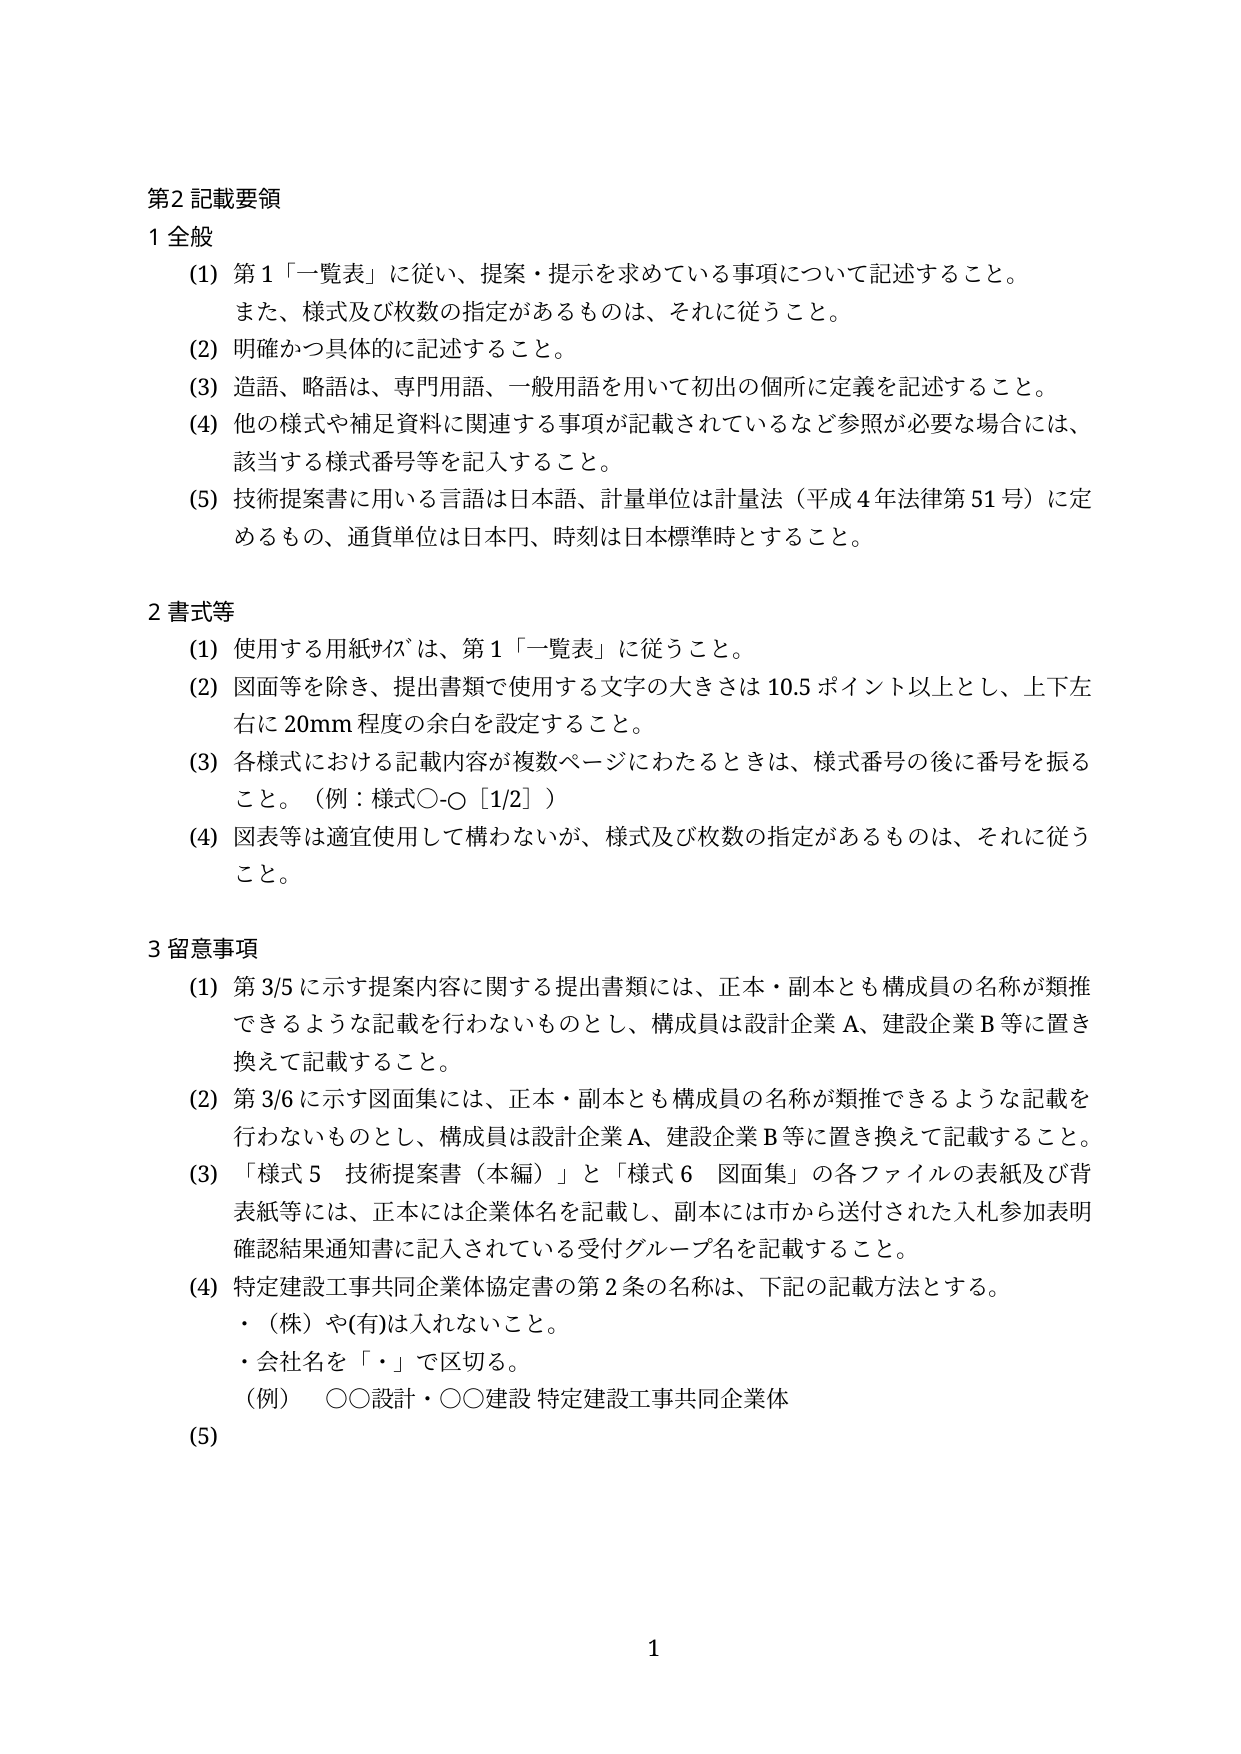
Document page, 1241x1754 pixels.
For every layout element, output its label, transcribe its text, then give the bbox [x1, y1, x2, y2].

subtitle （例） ○○設計・○○建設 特定建設工事共同企業体 [233, 1379, 1092, 1417]
subtitle 使用する用紙ｻｲｽﾞは、第1「一覧表」に従うこと。 [189, 629, 1092, 667]
subtitle 特定建設工事共同企業体協定書の第2条の名称は、下記の記載方法とする。 [189, 1267, 1092, 1304]
subtitle 第3/5に示す提案内容に関する提出書類には、正本・副本とも構成員の名称が類推できるような記載を行わないものとし、構成員は設計企業A、建設企業B等に置き換えて記載すること。 [189, 967, 1092, 1079]
subtitle 図面等を除き、提出書類で使用する文字の大きさは10.5ポイント以上とし、上下左右に20mm程度の余白を設定すること。 [189, 667, 1092, 742]
subtitle ・（株）や(有)は入れないこと。 [233, 1304, 1092, 1342]
subtitle 全般 [148, 217, 1092, 254]
subtitle 記載要領 [148, 179, 1092, 217]
subtitle 留意事項 [148, 929, 1092, 967]
subtitle 第1「一覧表」に従い、提案・提示を求めている事項について記述すること。 また、様式及び枚数の指定があるものは、それに従うこと。 [189, 254, 1092, 329]
subtitle 「様式5 技術提案書（本編）」と「様式6 図面集」の各ファイルの表紙及び背表紙等には、正本には企業体名を記載し、副本には市から送付された入札参加表明確認結果通知書に記入されている受付グループ名を記載すること。 [189, 1154, 1092, 1267]
subtitle 他の様式や補足資料に関連する事項が記載されているなど参照が必要な場合には、該当する様式番号等を記入すること。 [189, 404, 1092, 479]
subtitle 造語、略語は、専門用語、一般用語を用いて初出の個所に定義を記述すること。 [189, 367, 1092, 404]
subtitle ・会社名を「・」で区切る。 [233, 1342, 1092, 1379]
subtitle 書式等 [148, 592, 1092, 629]
subtitle 第3/6に示す図面集には、正本・副本とも構成員の名称が類推できるような記載を行わないものとし、構成員は設計企業A、建設企業B等に置き換えて記載すること。 [189, 1079, 1092, 1154]
subtitle 明確かつ具体的に記述すること。 [189, 329, 1092, 367]
subtitle 各様式における記載内容が複数ページにわたるときは、様式番号の後に番号を振ること。（例：様式○-○［1/2］） [189, 742, 1092, 817]
subtitle 図表等は適宜使用して構わないが、様式及び枚数の指定があるものは、それに従うこと。 [189, 817, 1092, 892]
subtitle 技術提案書に用いる言語は日本語、計量単位は計量法（平成4年法律第51号）に定めるもの、通貨単位は日本円、時刻は日本標準時とすること。 [189, 479, 1092, 554]
